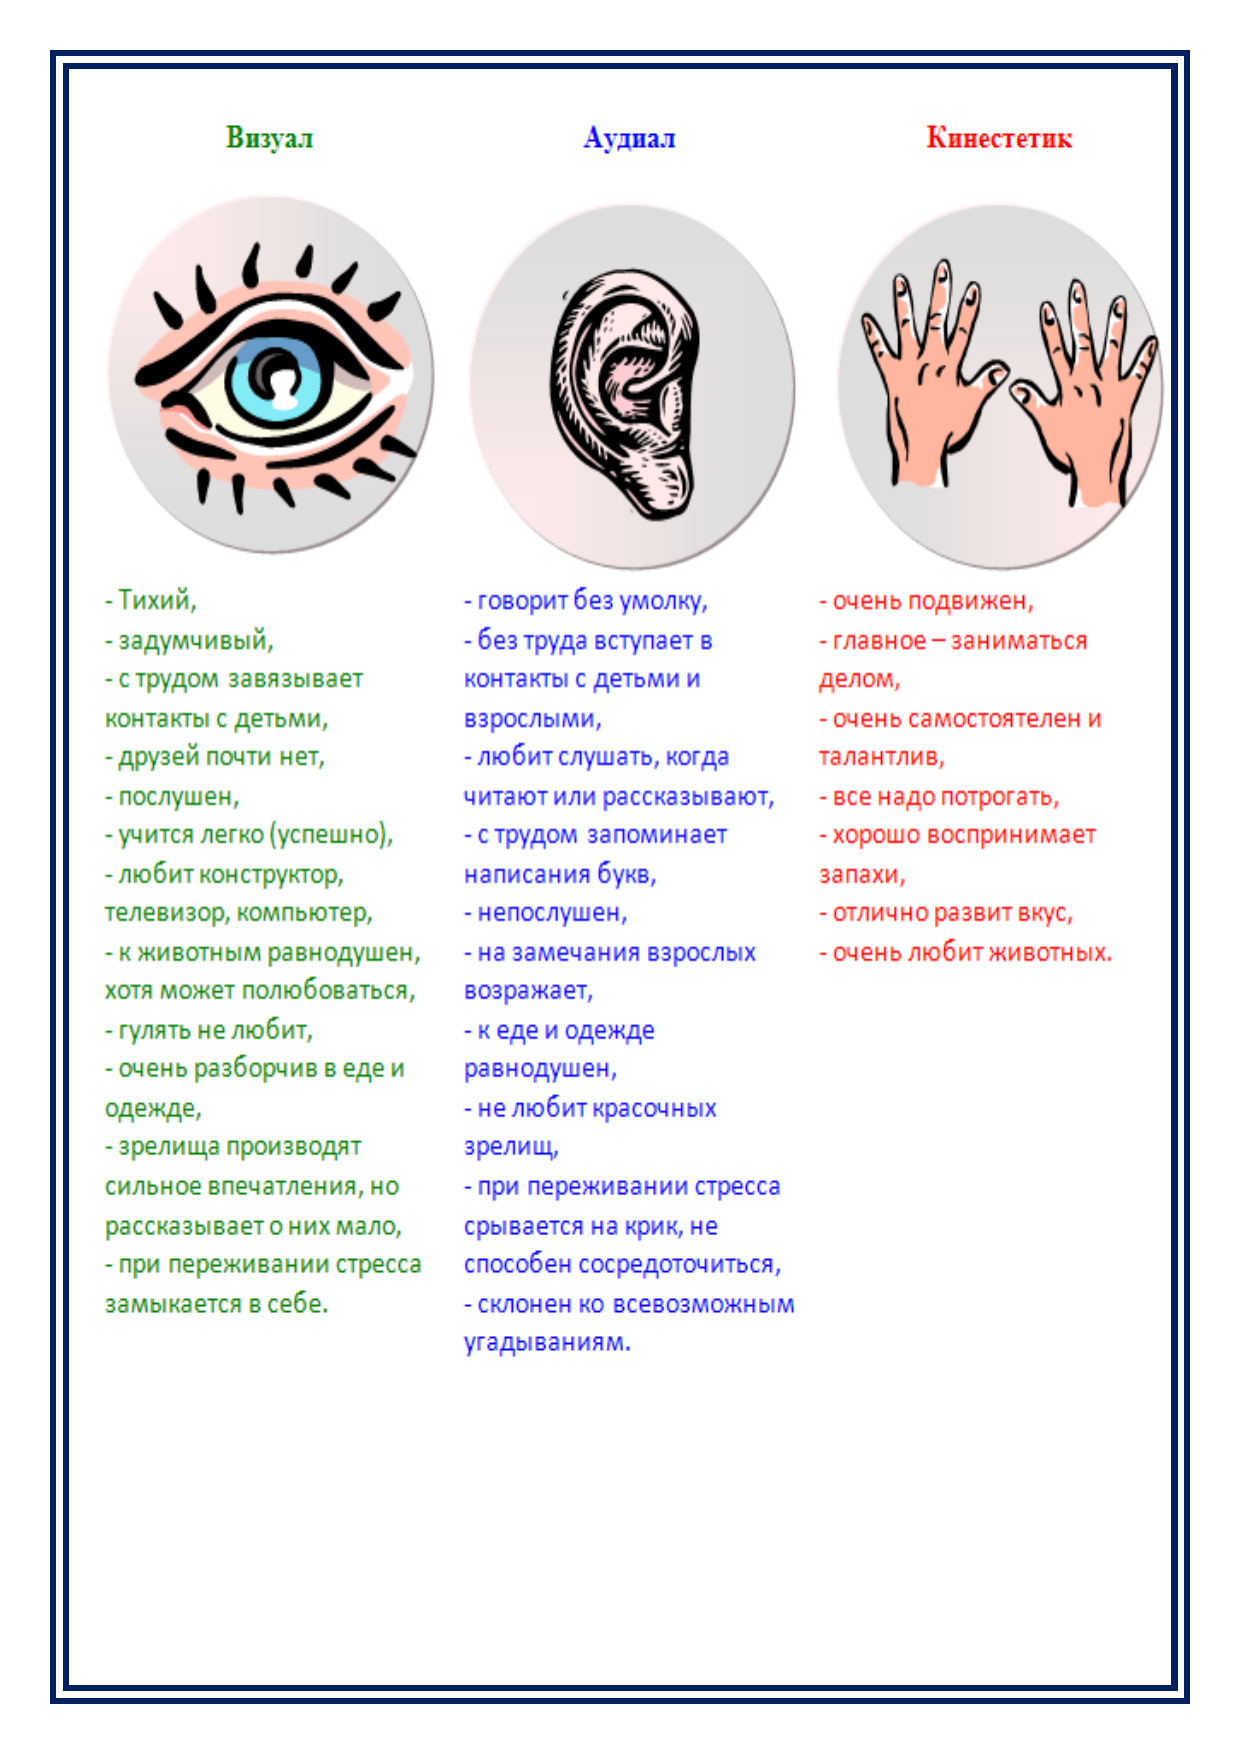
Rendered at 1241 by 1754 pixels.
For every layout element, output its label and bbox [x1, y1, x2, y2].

picture [88, 118, 1171, 1363]
